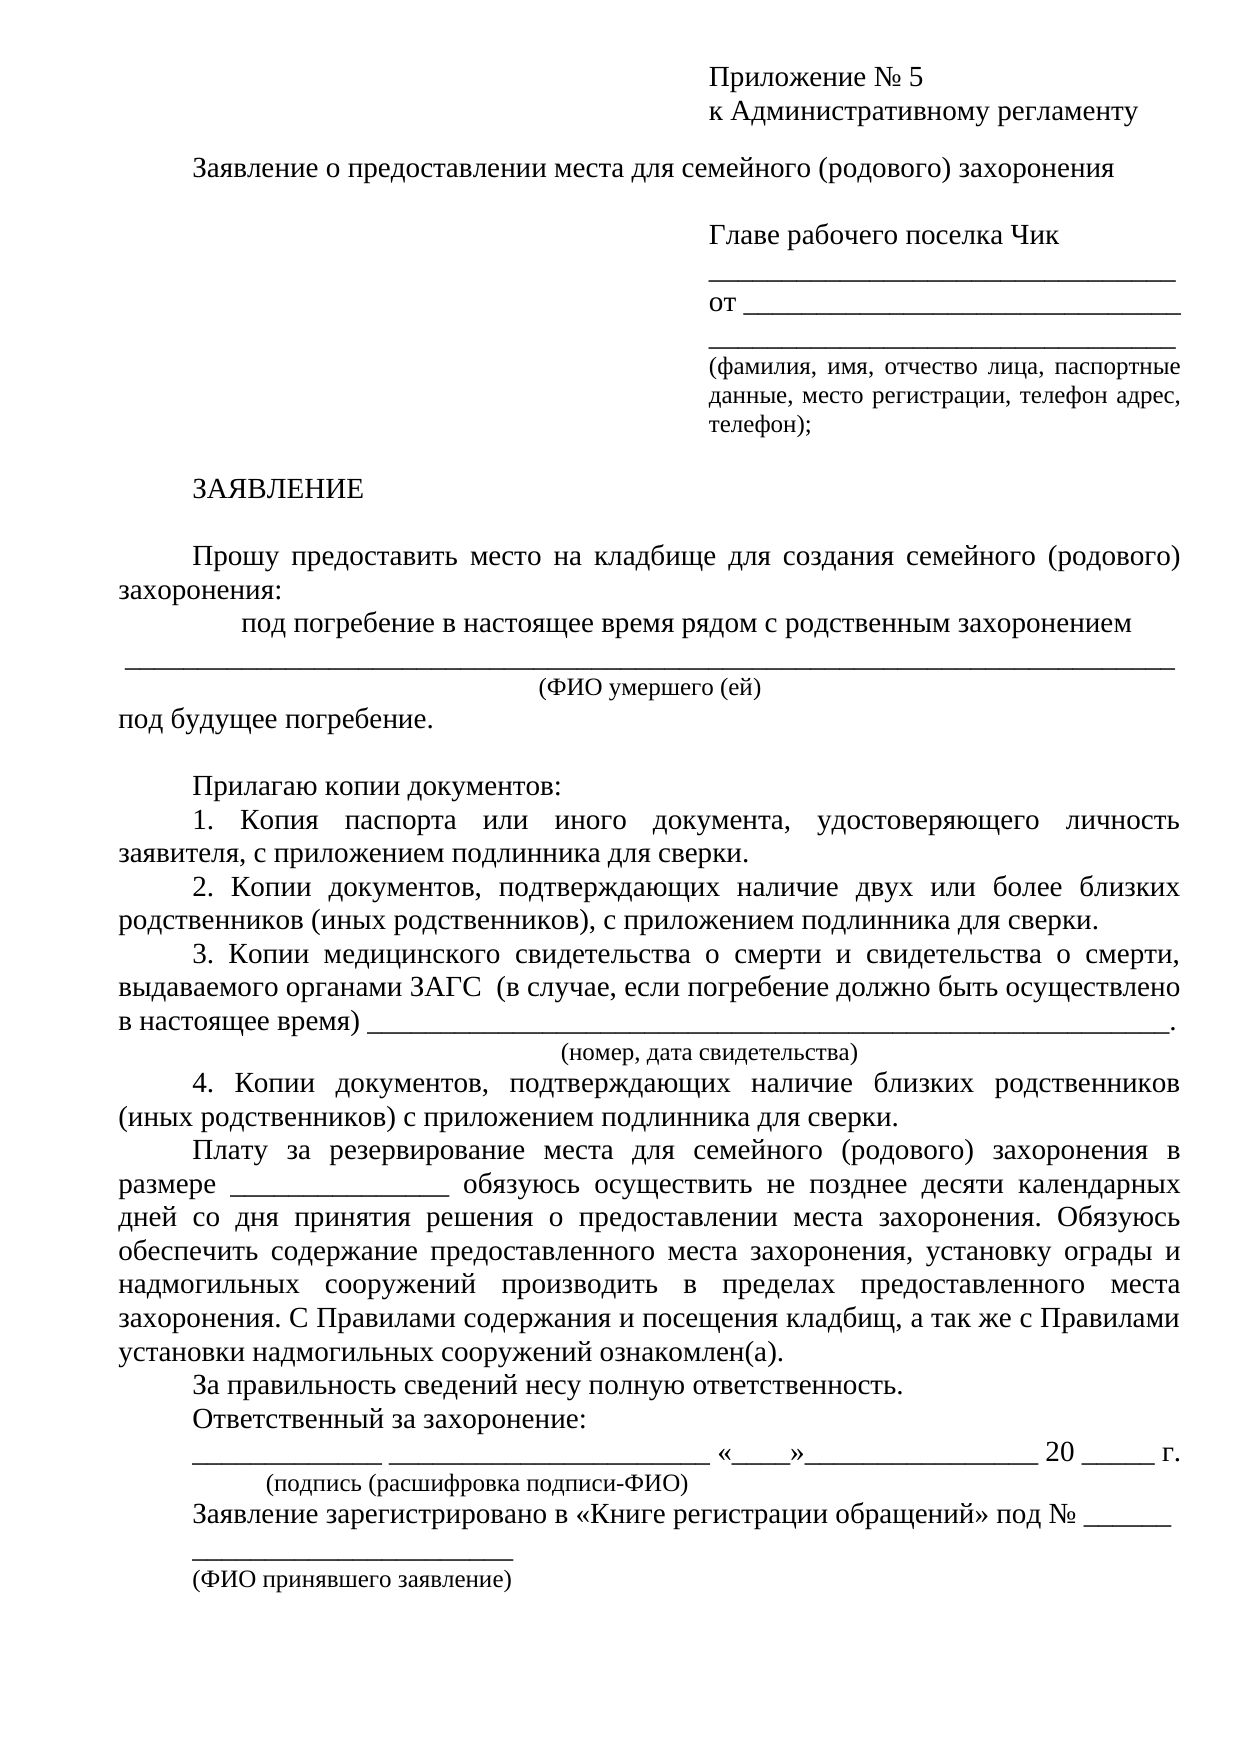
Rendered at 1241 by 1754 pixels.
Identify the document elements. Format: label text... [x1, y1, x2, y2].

text (подпись (расшифровка подписи-ФИО) [192, 1468, 1181, 1497]
text 3. Копии медицинского свидетельства о смерти и свидетельства о смерти, выдаваемого органами ЗАГС (в случае, если погребение должно быть осуществлено в настоящее время) _______________________________________________________. [118, 936, 1181, 1037]
text Главе рабочего поселка Чик [118, 217, 1181, 251]
text (фамилия, имя, отчество лица, паспортные данные, место регистрации, телефон адрес, телефон); [709, 351, 1181, 438]
text (ФИО принявшего заявление) [118, 1564, 1181, 1592]
text к Административному регламенту [118, 93, 1181, 126]
text _____________ ______________________ «____»________________ 20 _____ г. [118, 1434, 1181, 1468]
text под погребение в настоящее время рядом с родственным захоронением ________________________________________________________________________ (ФИО умершего (ей) [118, 605, 1181, 701]
text 2. Копии документов, подтверждающих наличие двух или более близких родственников (иных родственников), с приложением подлинника для сверки. [118, 869, 1181, 936]
text (номер, дата свидетельства) [487, 1037, 1181, 1065]
text За правильность сведений несу полную ответственность. [118, 1367, 1181, 1401]
text ЗАЯВЛЕНИЕ [118, 471, 1181, 505]
text под будущее погребение. [118, 701, 1181, 735]
text от ______________________________ [118, 284, 1181, 318]
text Ответственный за захоронение: [118, 1401, 1181, 1434]
text Приложение № 5 [118, 59, 1181, 93]
text ________________________________ [118, 318, 1181, 351]
text 1. Копия паспорта или иного документа, удостоверяющего личность заявителя, с приложением подлинника для сверки. [118, 802, 1181, 869]
text ________________________________ [118, 251, 1181, 284]
text Заявление зарегистрировано в «Книге регистрации обращений» под № ______ [118, 1497, 1181, 1530]
text Заявление о предоставлении места для семейного (родового) захоронения [118, 150, 1181, 184]
text Прошу предоставить место на кладбище для создания семейного (родового) захоронения: [118, 538, 1181, 605]
text ______________________ [118, 1530, 1181, 1564]
text Прилагаю копии документов: [118, 768, 1181, 802]
text Плату за резервирование места для семейного (родового) захоронения в размере _______________ обязуюсь осуществить не позднее десяти календарных дней со дня принятия решения о предоставлении места захоронения. Обязуюсь обеспечить содержание предоставленного места захоронения, установку ограды и надмогильных сооружений производить в пределах предоставленного места захоронения. С Правилами содержания и посещения кладбищ, а так же с Правилами установки надмогильных сооружений ознакомлен(а). [118, 1132, 1181, 1367]
text 4. Копии документов, подтверждающих наличие близких родственников (иных родственников) с приложением подлинника для сверки. [118, 1065, 1181, 1132]
